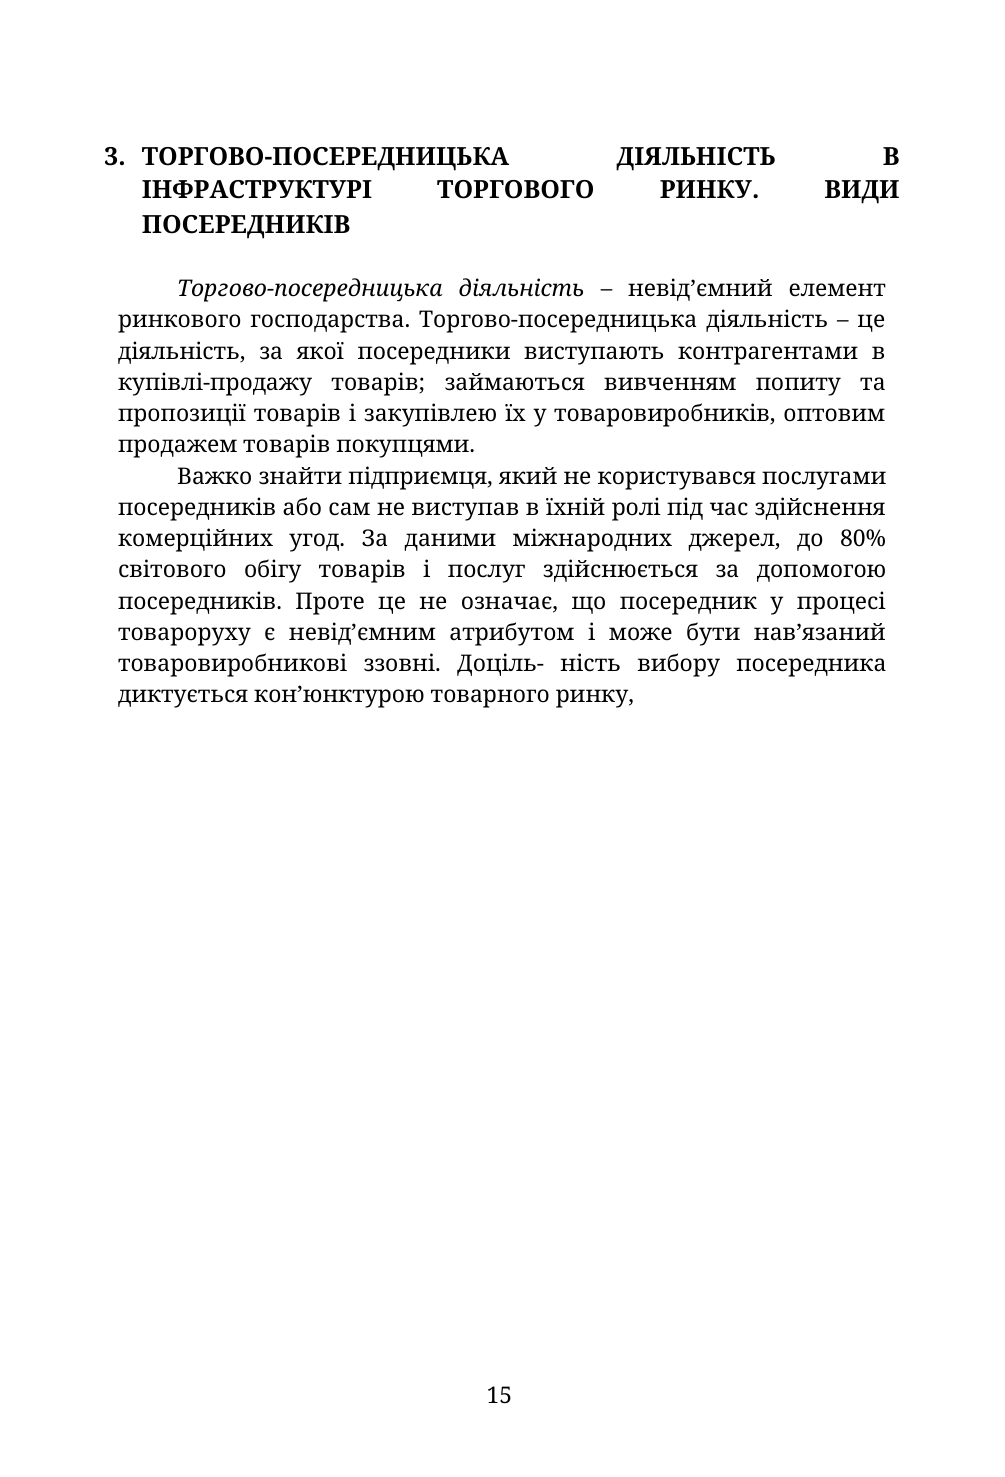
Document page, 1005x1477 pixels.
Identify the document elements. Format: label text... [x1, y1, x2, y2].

subtitle ТОРГОВО-ПОСЕРЕДНИЦЬКА ДІЯЛЬНІСТЬ В ІНФРАСТРУКТУРІ ТОРГОВОГО РИНКУ. ВИДИ ПОСЕРЕДНИКІВ [104, 138, 899, 240]
text Важко знайти підприємця, який не користувався послугами посередників або сам не виступав в їхній ролі під час здійснення комерційних угод. За даними міжнародних джерел, до 80% світового обігу товарів і послуг здійснюється за допомогою посередників. Проте це не означає, що посередник у процесі товароруху є невід’ємним атрибутом і може бути нав’язаний товаровиробникові ззовні. Доціль- ність вибору посередника диктується кон’юнктурою товарного ринку, [118, 459, 887, 709]
text Торгово-посередницька діяльність – невід’ємний елемент ринкового господарства. Торгово-посередницька діяльність – це діяльність, за якої посередники виступають контрагентами в купівлі-продажу товарів; займаються вивченням попиту та пропозиції товарів і закупівлею їх у товаровиробників, оптовим продажем товарів покупцями. [118, 272, 886, 459]
